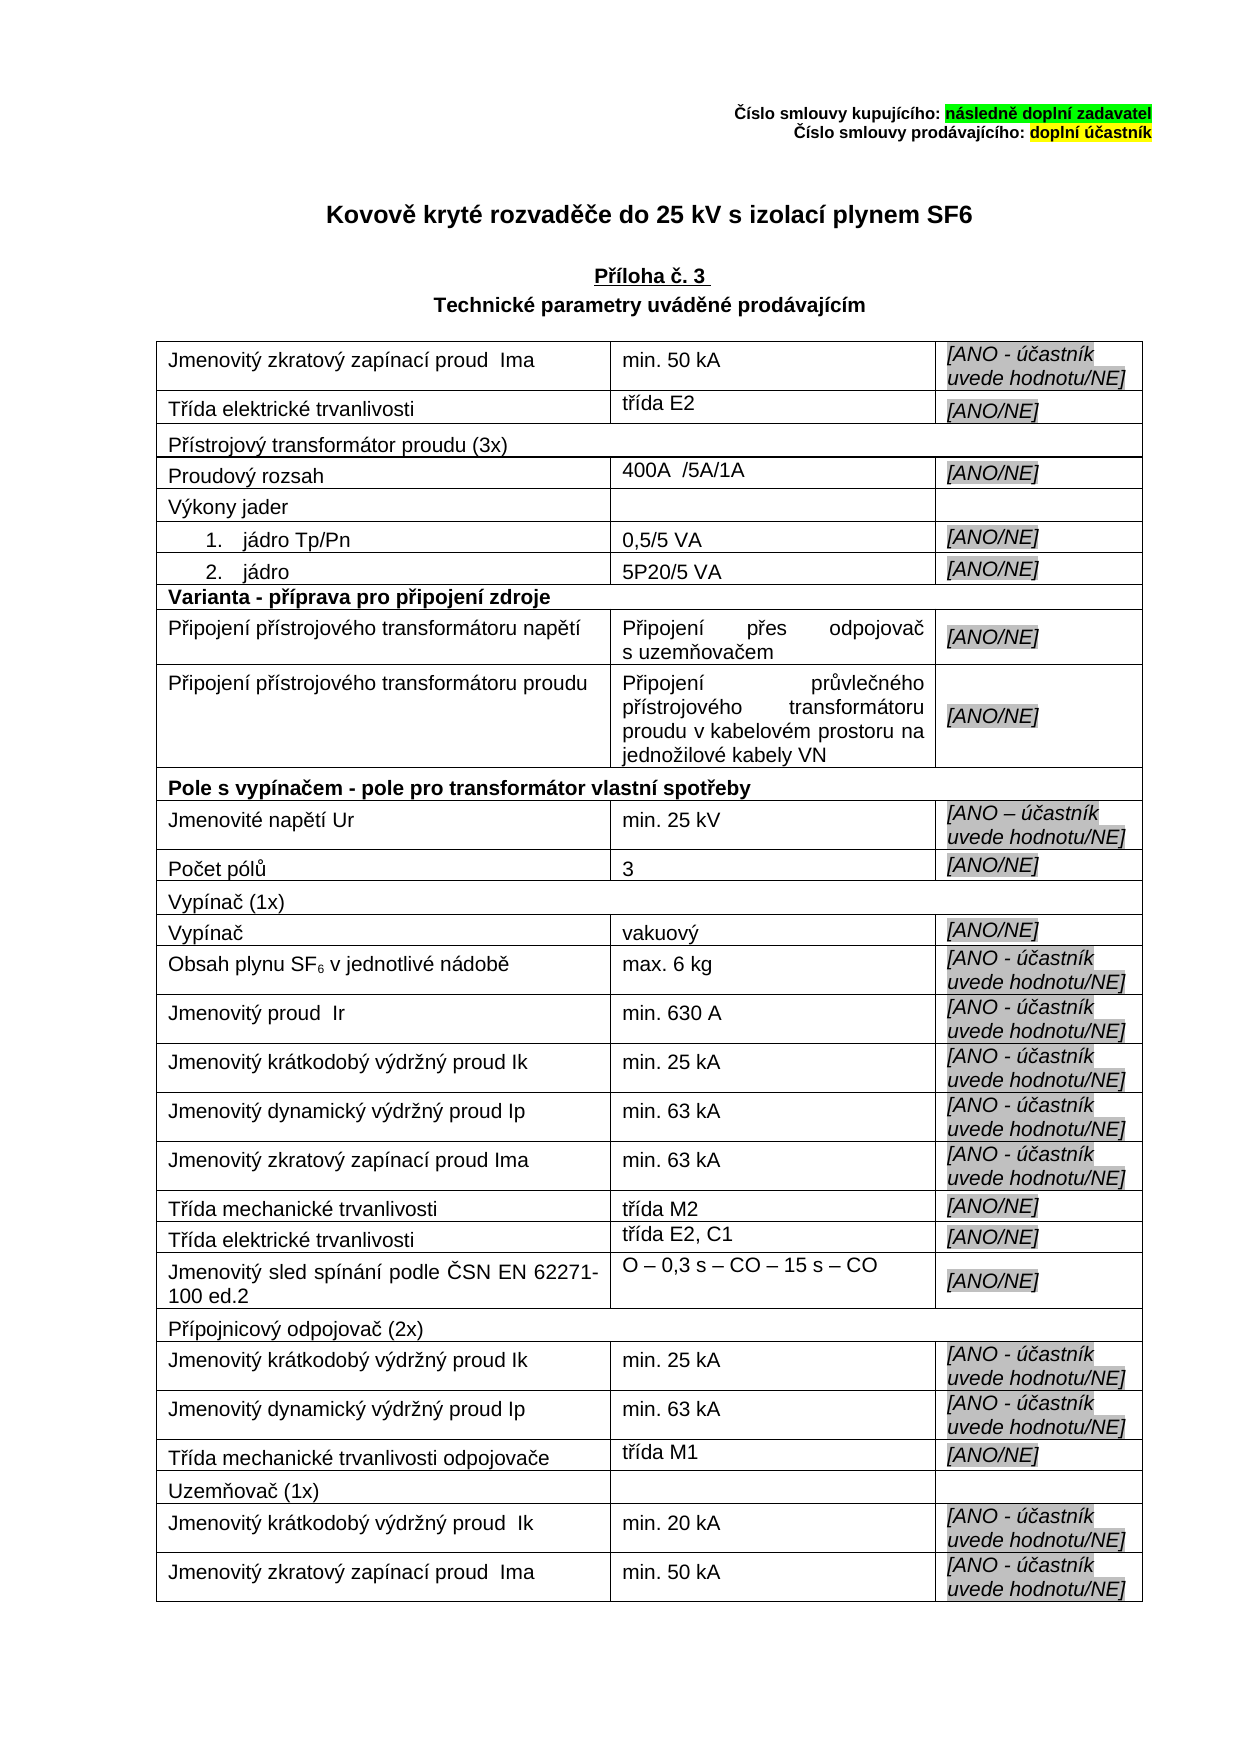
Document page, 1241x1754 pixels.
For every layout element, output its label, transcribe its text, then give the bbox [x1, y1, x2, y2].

table_cell min. 50 kA [611, 342, 935, 390]
table_cell O – 0,3 s – CO – 15 s – CO [611, 1253, 935, 1307]
table_cell jádro [157, 553, 610, 583]
table_cell [ANO - účastník uvede hodnotu/NE] [1094, 1093, 1142, 1141]
table_cell Jmenovitý krátkodobý výdržný proud Ik [157, 1044, 610, 1092]
table_cell vakuový [611, 915, 935, 945]
table_cell [ANO - účastník uvede hodnotu/NE] [1094, 1142, 1142, 1190]
table_cell min. 63 kA [611, 1391, 935, 1439]
table_cell třída M1 [611, 1440, 935, 1470]
table_cell [ANO/NE] [936, 1222, 1142, 1252]
table_cell Jmenovitý dynamický výdržný proud Ip [157, 1391, 610, 1439]
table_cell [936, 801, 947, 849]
table_cell Třída mechanické trvanlivosti odpojovače [157, 1440, 610, 1470]
table_cell [936, 489, 1142, 521]
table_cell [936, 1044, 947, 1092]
table_cell Vypínač (1x) [157, 881, 1142, 914]
table_cell [ANO/NE] [936, 553, 1142, 583]
table_cell Jmenovitý sled spínání podle ČSN EN 62271-100 ed.2 [157, 1253, 610, 1307]
table_cell [ANO/NE] [936, 391, 1142, 423]
table_cell [ANO/NE] [936, 850, 1142, 880]
table_cell [ANO - účastník uvede hodnotu/NE] [1094, 1504, 1142, 1552]
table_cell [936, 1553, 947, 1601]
table_cell [ANO/NE] [936, 1440, 1142, 1470]
table_cell max. 6 kg [611, 946, 935, 994]
table_cell [611, 1471, 935, 1503]
table_cell min. 25 kA [611, 1342, 935, 1390]
table_cell [ANO/NE] [936, 1191, 1142, 1221]
table_cell Vypínač [157, 915, 610, 945]
table_cell min. 20 kA [611, 1504, 935, 1552]
table_cell min. 63 kA [611, 1093, 935, 1141]
table_cell min. 630 A [611, 995, 935, 1043]
table_cell Pole s vypínačem - pole pro transformátor vlastní spotřeby [157, 768, 1142, 800]
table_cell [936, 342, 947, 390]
table_cell Obsah plynu SF6 v jednotlivé nádobě [157, 946, 610, 994]
table_cell 400A /5A/1A [611, 458, 935, 488]
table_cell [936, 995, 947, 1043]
table_cell Uzemňovač (1x) [157, 1471, 610, 1503]
table_cell min. 25 kV [611, 801, 935, 849]
table_cell Třída mechanické trvanlivosti [157, 1191, 610, 1221]
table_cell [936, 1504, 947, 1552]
table_cell [ANO - účastník uvede hodnotu/NE] [1094, 1044, 1142, 1092]
table_cell Připojení přístrojového transformátoru proudu [157, 665, 610, 767]
table_cell Počet pólů [157, 850, 610, 880]
table_cell Jmenovitý zkratový zapínací proud Ima [157, 1142, 610, 1190]
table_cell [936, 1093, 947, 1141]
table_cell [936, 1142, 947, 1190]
table_cell Jmenovitý proud Ir [157, 995, 610, 1043]
table_cell třída E2, C1 [611, 1222, 935, 1252]
table_cell jádro Tp/Pn [157, 522, 610, 552]
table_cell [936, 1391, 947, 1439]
table_cell Přístrojový transformátor proudu (3x) [157, 424, 1142, 456]
table_cell Jmenovité napětí Ur [157, 801, 610, 849]
table_cell [ANO/NE] [936, 458, 1142, 488]
table_cell 3 [611, 850, 935, 880]
table_cell Přípojnicový odpojovač (2x) [157, 1309, 1142, 1341]
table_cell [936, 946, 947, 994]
table_cell Jmenovitý zkratový zapínací proud Ima [157, 342, 610, 390]
table_cell Varianta - příprava pro připojení zdroje [157, 585, 1142, 608]
table_cell třída M2 [611, 1191, 935, 1221]
table_cell Připojení přes odpojovač s uzemňovačem [611, 610, 935, 664]
table_cell min. 63 kA [611, 1142, 935, 1190]
table_cell třída E2 [611, 391, 935, 423]
table_cell [ANO/NE] [936, 1253, 1142, 1307]
table_cell [ANO/NE] [936, 665, 1142, 767]
table_cell Třída elektrické trvanlivosti [157, 391, 610, 423]
table_cell Jmenovitý zkratový zapínací proud Ima [157, 1553, 610, 1601]
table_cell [1094, 342, 1142, 390]
table_cell Jmenovitý dynamický výdržný proud Ip [157, 1093, 610, 1141]
table_cell Výkony jader [157, 489, 610, 521]
table_cell 0,5/5 VA [611, 522, 935, 552]
table_cell Proudový rozsah [157, 458, 610, 488]
table_cell [611, 489, 935, 521]
table_cell [ANO - účastník uvede hodnotu/NE] [1094, 1391, 1142, 1439]
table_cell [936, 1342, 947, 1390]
table_cell [ANO - účastník uvede hodnotu/NE] [1094, 1342, 1142, 1390]
table_cell [ANO - účastník uvede hodnotu/NE] [1094, 995, 1142, 1043]
table_cell min. 25 kA [611, 1044, 935, 1092]
table_cell Jmenovitý krátkodobý výdržný proud Ik [157, 1342, 610, 1390]
table_cell Jmenovitý krátkodobý výdržný proud Ik [157, 1504, 610, 1552]
table_cell Připojení průvlečného přístrojového transformátoru proudu v kabelovém prostoru na jednožilové kabely VN [611, 665, 935, 767]
table_cell [936, 1471, 1142, 1503]
table_cell [ANO/NE] [936, 522, 1142, 552]
table_cell [ANO - účastník uvede hodnotu/NE] [1094, 1553, 1142, 1601]
table_cell [ANO - účastník uvede hodnotu/NE] [1094, 946, 1142, 994]
table_cell min. 50 kA [611, 1553, 935, 1601]
table_cell [ANO – účastník uvede hodnotu/NE] [1099, 801, 1142, 849]
table_cell [ANO/NE] [936, 610, 1142, 664]
table_cell Připojení přístrojového transformátoru napětí [157, 610, 610, 664]
table_cell 5P20/5 VA [611, 553, 935, 583]
table_cell Třída elektrické trvanlivosti [157, 1222, 610, 1252]
table_cell [ANO/NE] [936, 915, 1142, 945]
